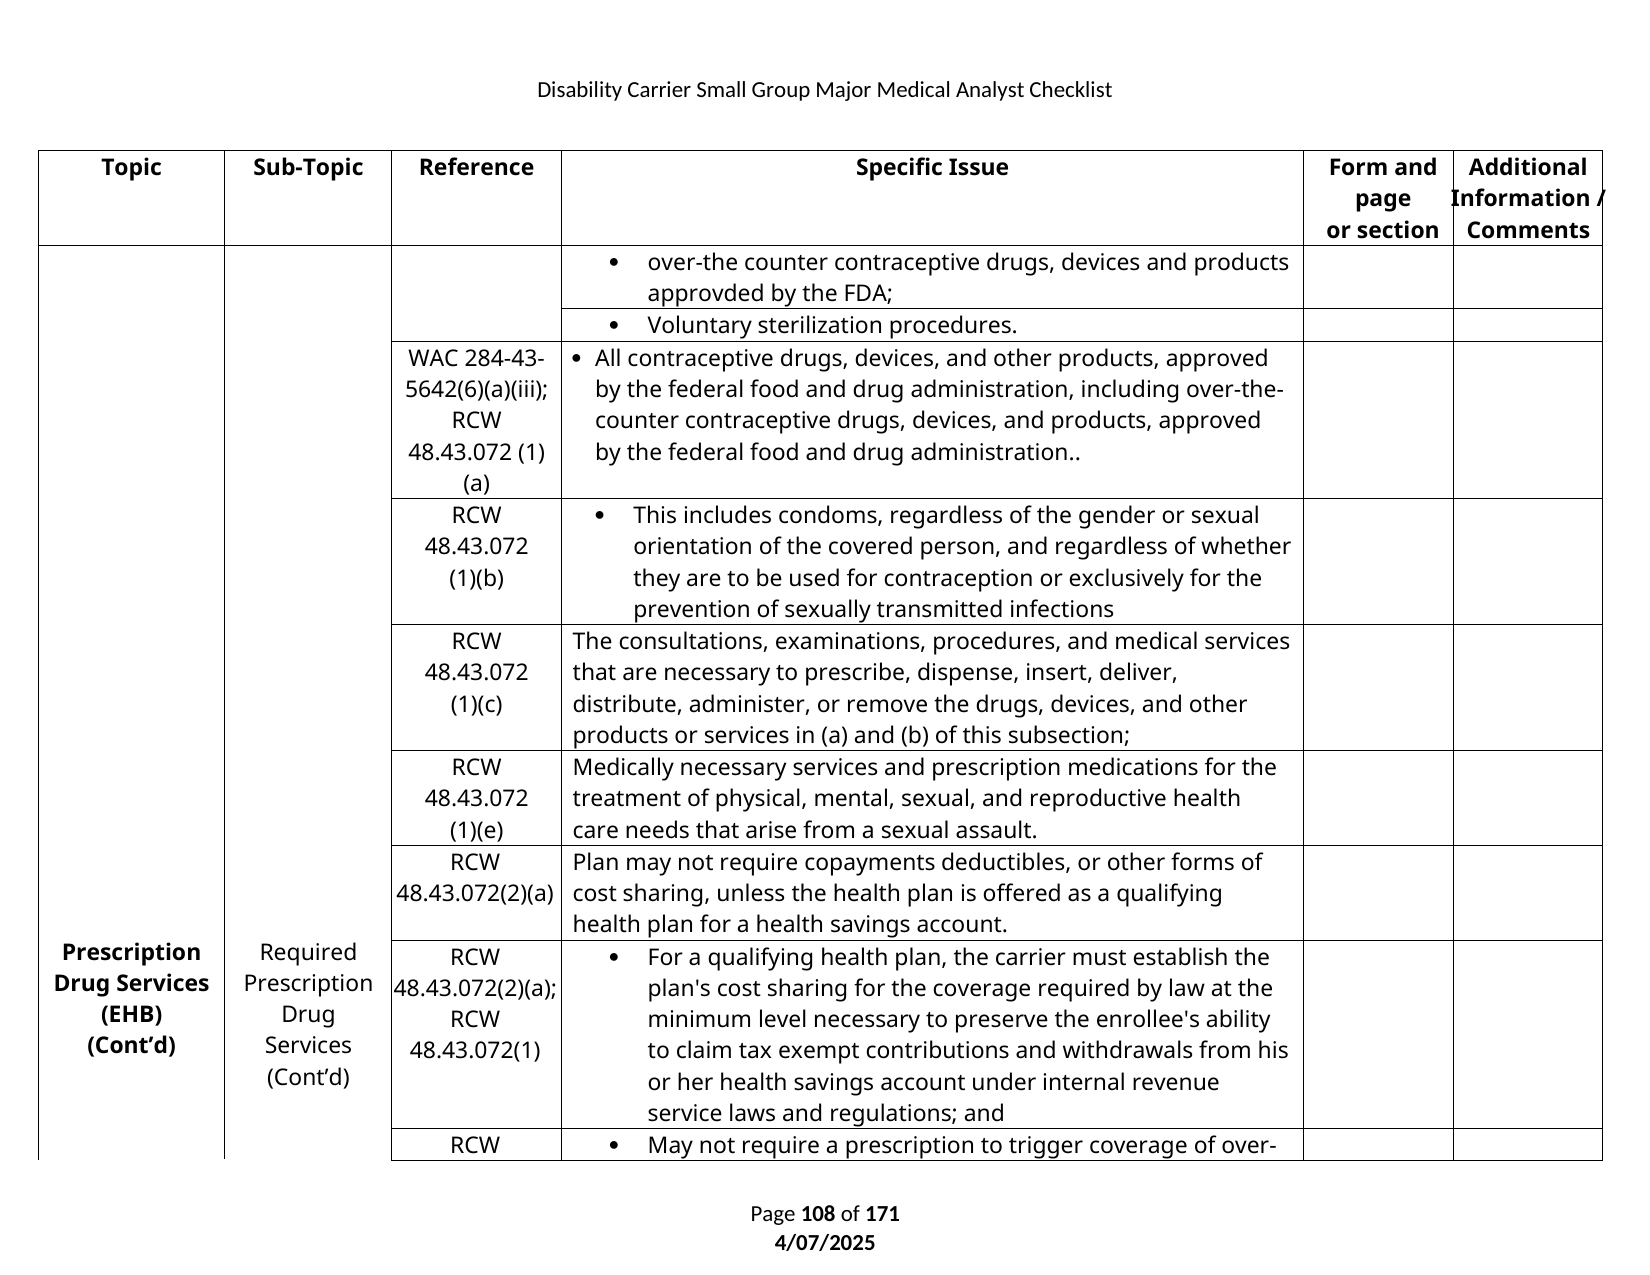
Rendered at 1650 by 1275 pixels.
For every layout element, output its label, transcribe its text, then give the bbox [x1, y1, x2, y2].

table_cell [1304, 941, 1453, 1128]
table_header Form and page or section [1304, 151, 1453, 245]
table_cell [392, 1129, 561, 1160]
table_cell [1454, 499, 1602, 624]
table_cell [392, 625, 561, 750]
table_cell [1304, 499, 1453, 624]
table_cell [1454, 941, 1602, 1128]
table_header Topic [39, 151, 224, 245]
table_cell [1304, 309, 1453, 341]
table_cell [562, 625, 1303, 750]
table_header Specific Issue [562, 151, 1303, 245]
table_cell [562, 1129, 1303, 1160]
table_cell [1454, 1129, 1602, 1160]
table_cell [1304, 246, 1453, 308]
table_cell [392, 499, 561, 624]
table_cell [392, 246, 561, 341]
table_header Additional Information / Comments [1454, 151, 1602, 245]
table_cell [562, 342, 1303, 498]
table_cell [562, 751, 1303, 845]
table_header Sub-Topic [225, 151, 391, 245]
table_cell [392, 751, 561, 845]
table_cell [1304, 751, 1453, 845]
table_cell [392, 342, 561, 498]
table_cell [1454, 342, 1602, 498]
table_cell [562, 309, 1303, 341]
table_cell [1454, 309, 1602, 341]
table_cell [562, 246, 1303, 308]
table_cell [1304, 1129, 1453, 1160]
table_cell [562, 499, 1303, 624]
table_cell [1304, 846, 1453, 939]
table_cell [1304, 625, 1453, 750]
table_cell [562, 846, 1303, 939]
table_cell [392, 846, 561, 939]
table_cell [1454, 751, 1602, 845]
table_header Reference [392, 151, 561, 245]
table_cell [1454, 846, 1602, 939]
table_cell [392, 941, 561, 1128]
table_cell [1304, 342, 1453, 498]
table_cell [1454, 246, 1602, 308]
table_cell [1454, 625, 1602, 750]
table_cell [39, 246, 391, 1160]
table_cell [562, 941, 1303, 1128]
